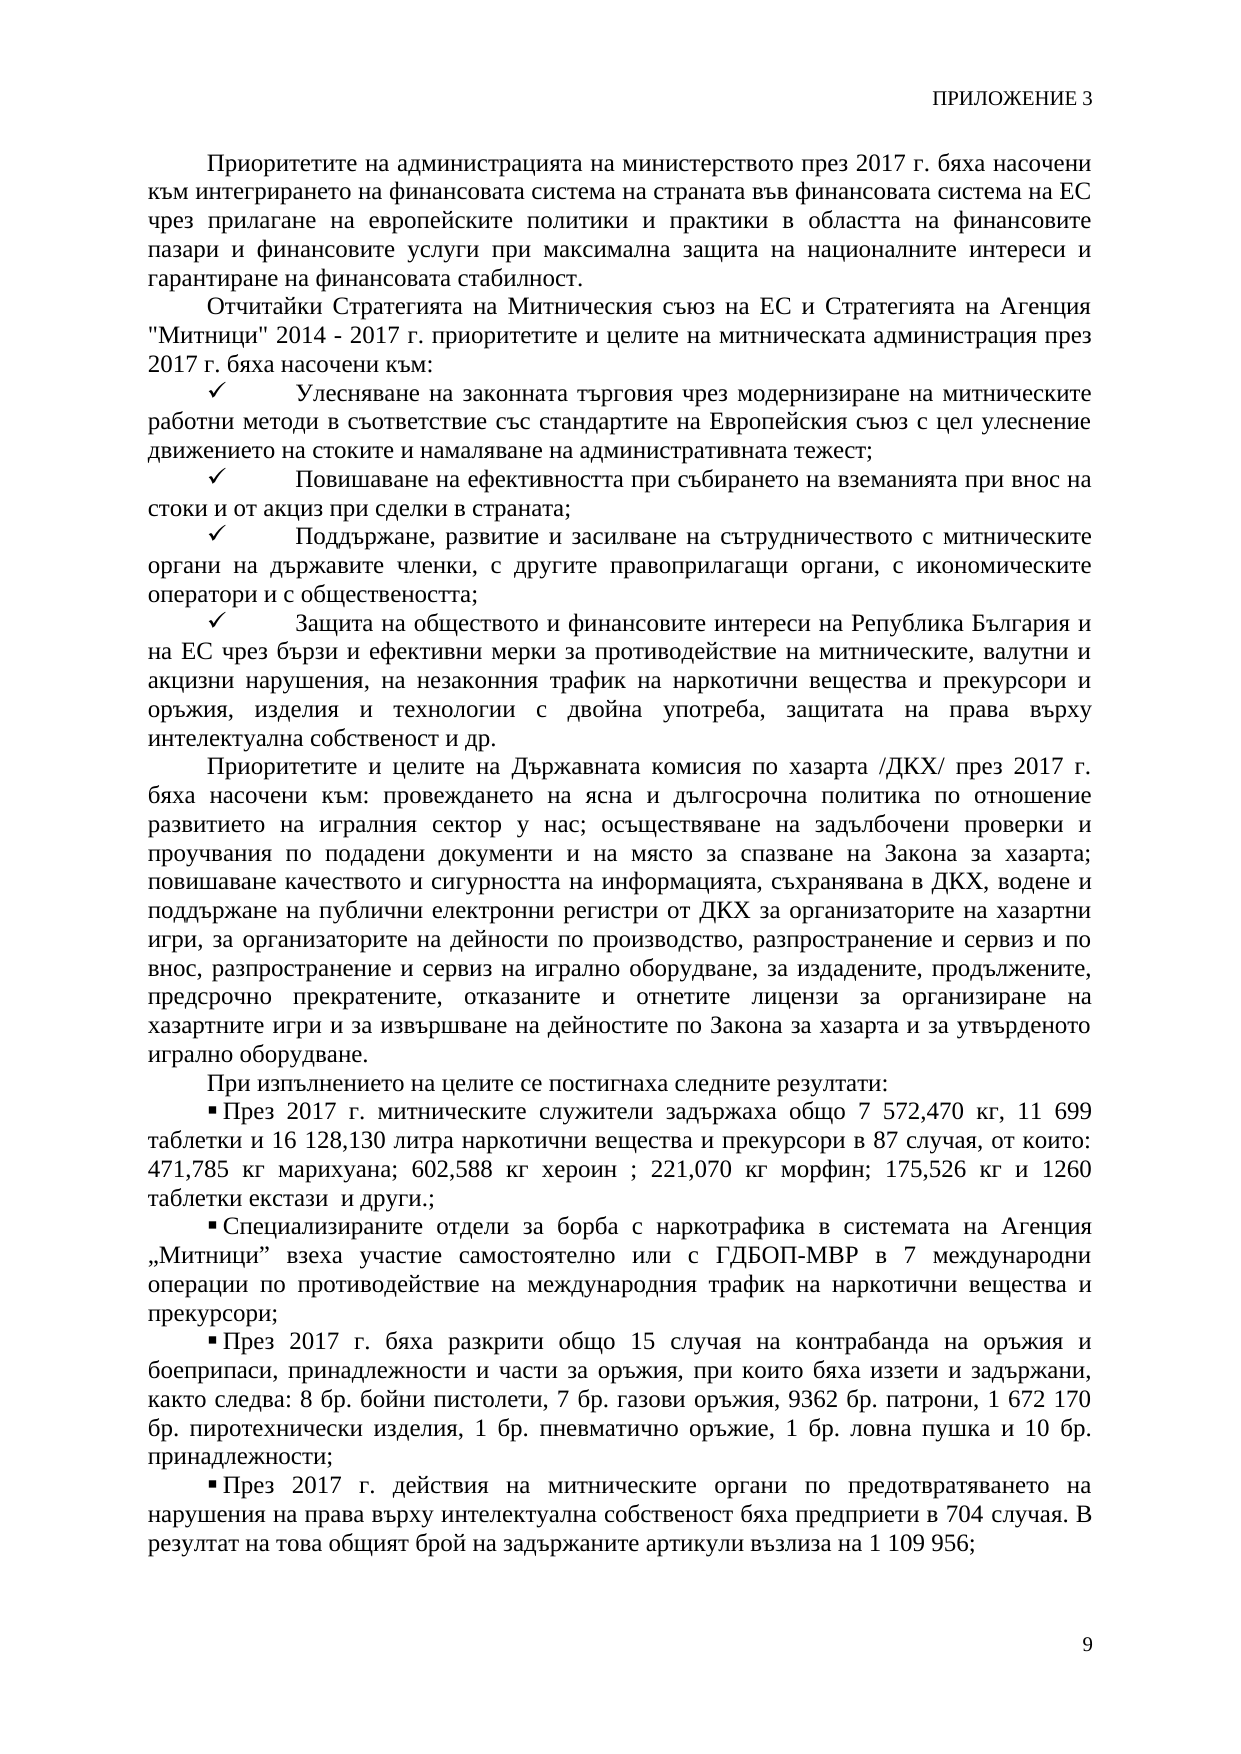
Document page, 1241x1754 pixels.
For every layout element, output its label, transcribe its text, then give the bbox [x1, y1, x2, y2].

list Повишаване на ефективността при събирането на вземанията при внос на стоки и от акциз при сделки в страната; [148, 464, 1093, 521]
list През 2017 г. митническите служители задържаха общо 7 572,470 кг, 11 699 таблетки и 16 128,130 литра наркотични вещества и прекурсори в 87 случая, от които: 471,785 кг марихуана; 602,588 кг хероин ; 221,070 кг морфин; 175,526 кг и 1260 таблетки екстази и други.; [148, 1096, 1093, 1211]
text Отчитайки Стратегията на Митническия съюз на ЕС и Стратегията на Агенция "Митници" 2014 - 2017 г. приоритетите и целите на митническата администрация през 2017 г. бяха насочени към: [148, 291, 1093, 378]
list През 2017 г. действия на митническите органи по предотвратяването на нарушения на права върху интелектуална собственост бяха предприети в 704 случая. В резултат на това общият брой на задържаните артикули възлиза на 1 109 956; [148, 1470, 1093, 1556]
list Поддържане, развитие и засилване на сътрудничеството с митническите органи на държавите членки, с другите правоприлагащи органи, с икономическите оператори и с обществеността; [148, 521, 1093, 608]
list Специализираните отдели за борба с наркотрафика в системата на Агенция „Митници” взеха участие самостоятелно или с ГДБОП-МВР в 7 международни операции по противодействие на международния трафик на наркотични вещества и прекурсори; [148, 1211, 1093, 1326]
list През 2017 г. бяха разкрити общо 15 случая на контрабанда на оръжия и боеприпаси, принадлежности и части за оръжия, при които бяха иззети и задържани, както следва: 8 бр. бойни пистолети, 7 бр. газови оръжия, 9362 бр. патрони, 1 672 170 бр. пиротехнически изделия, 1 бр. пневматично оръжие, 1 бр. ловна пушка и 10 бр. принадлежности; [148, 1326, 1093, 1470]
text Приоритетите на администрацията на министерството през 2017 г. бяха насочени към интегрирането на финансовата система на страната във финансовата система на ЕС чрез прилагане на европейските политики и практики в областта на финансовите пазари и финансовите услуги при максимална защита на националните интереси и гарантиране на финансовата стабилност. [148, 148, 1093, 291]
list Защита на обществото и финансовите интереси на Република България и на ЕС чрез бързи и ефективни мерки за противодействие на митническите, валутни и акцизни нарушения, на незаконния трафик на наркотични вещества и прекурсори и оръжия, изделия и технологии с двойна употреба, защитата на права върху интелектуална собственост и др. [148, 608, 1093, 751]
text При изпълнението на целите се постигнаха следните резултати: [148, 1068, 1093, 1096]
text Приоритетите и целите на Държавната комисия по хазарта /ДКХ/ през 2017 г. бяха насочени към: провеждането на ясна и дългосрочна политика по отношение развитието на игралния сектор у нас; осъществяване на задълбочени проверки и проучвания по подадени документи и на място за спазване на Закона за хазарта; повишаване качеството и сигурността на информацията, съхранявана в ДКХ, водене и поддържане на публични електронни регистри от ДКХ за организаторите на хазартни игри, за организаторите на дейности по производство, разпространение и сервиз и по внос, разпространение и сервиз на игрално оборудване, за издадените, продължените, предсрочно прекратените, отказаните и отнетите лицензи за организиране на хазартните игри и за извършване на дейностите по Закона за хазарта и за утвърденото игрално оборудване. [148, 751, 1093, 1068]
list Улесняване на законната търговия чрез модернизиране на митническите работни методи в съответствие със стандартите на Европейския съюз с цел улеснение движението на стоките и намаляване на административната тежест; [148, 378, 1093, 464]
